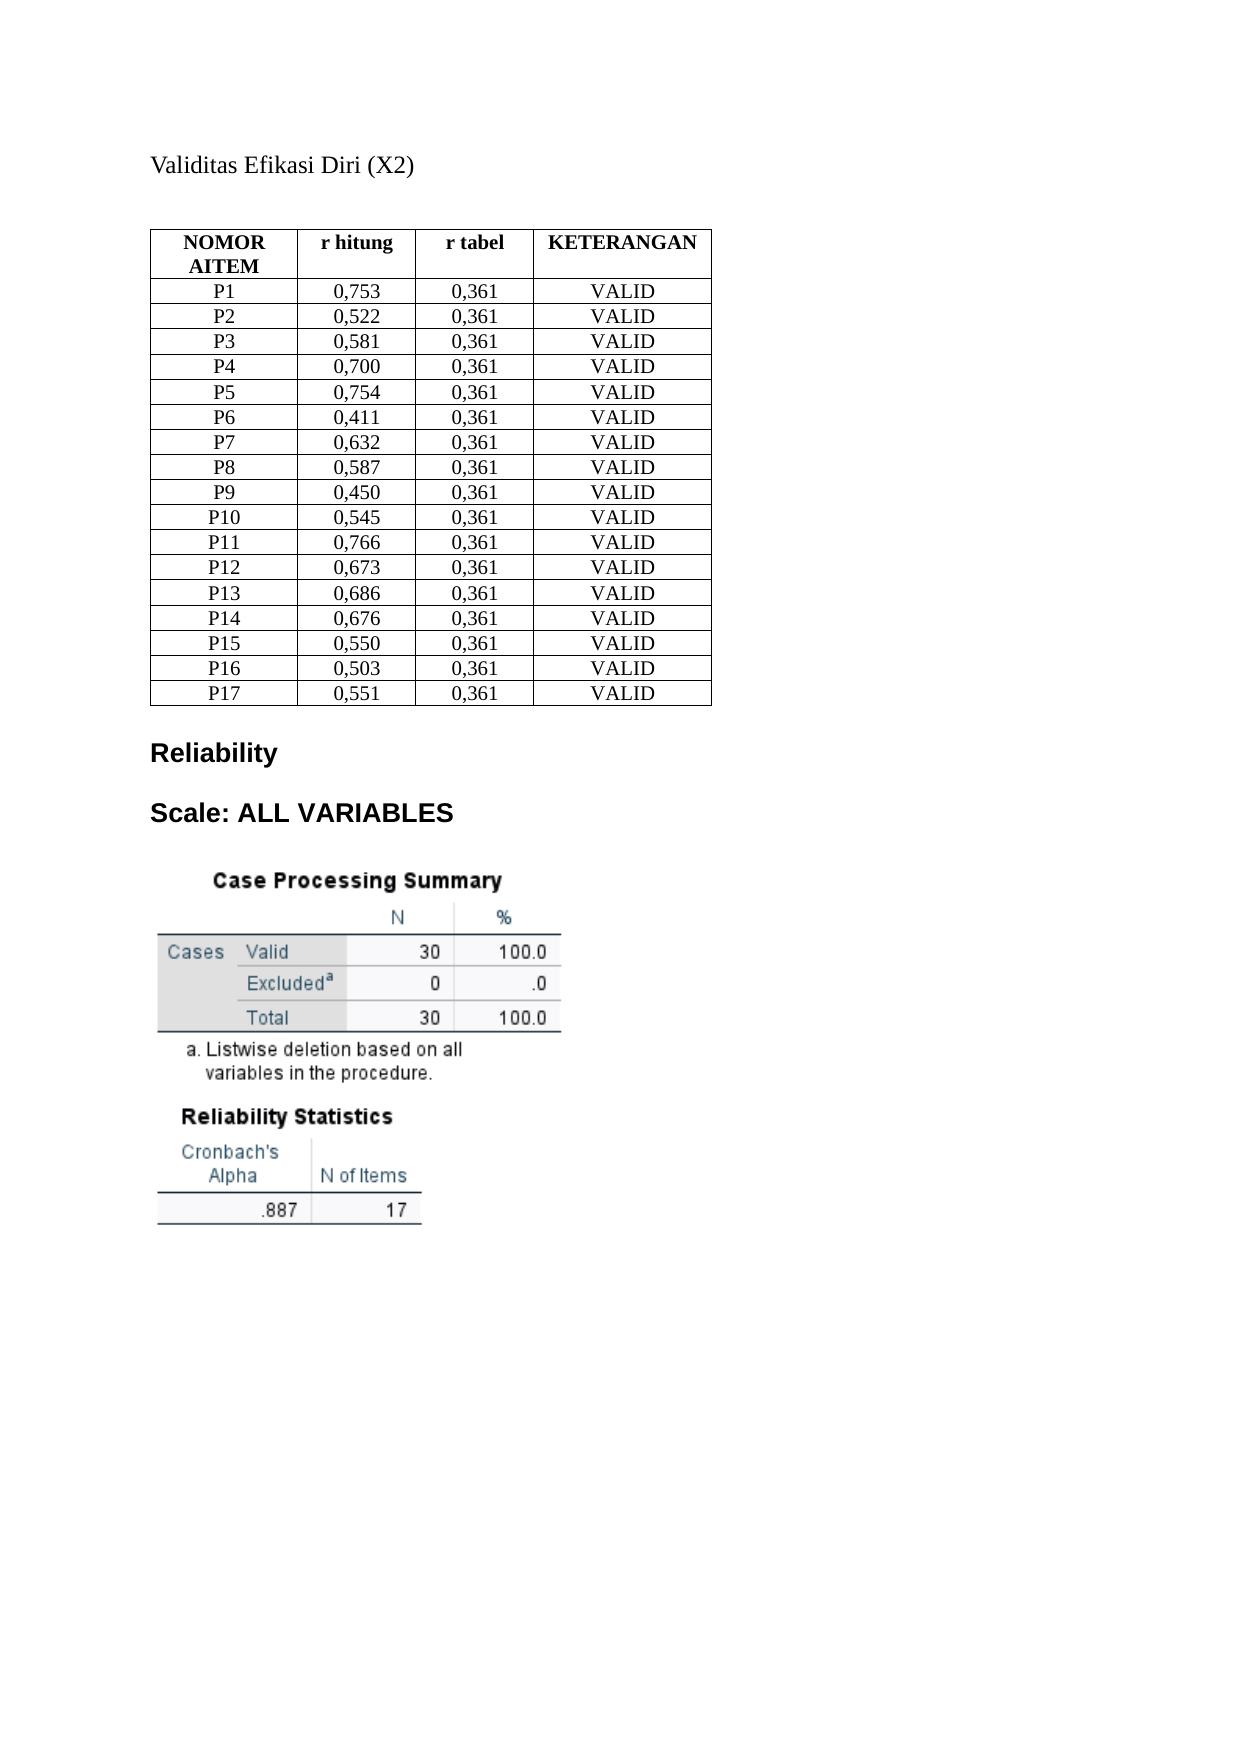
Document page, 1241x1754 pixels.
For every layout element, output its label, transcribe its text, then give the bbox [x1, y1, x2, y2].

table_cell P5 [151, 380, 297, 404]
table_cell P3 [151, 329, 297, 353]
table_cell 0,361 [416, 580, 533, 604]
table_cell 0,361 [416, 329, 533, 353]
text Reliability [150, 737, 1090, 768]
table_cell 0,361 [416, 681, 533, 705]
text Validitas Efikasi Diri (X2) [150, 150, 1090, 179]
table_cell 0,766 [298, 530, 415, 554]
table_cell P13 [151, 580, 297, 604]
table_cell VALID [534, 304, 711, 328]
table_cell P6 [151, 405, 297, 429]
table_cell 0,361 [416, 430, 533, 454]
table_cell 0,550 [298, 631, 415, 655]
table_cell VALID [534, 279, 711, 303]
table_cell 0,411 [298, 405, 415, 429]
text Scale: ALL VARIABLES [150, 797, 1090, 828]
table_cell VALID [534, 380, 711, 404]
table_cell 0,361 [416, 631, 533, 655]
table_cell 0,676 [298, 606, 415, 629]
table_header r tabel [416, 230, 533, 278]
table_cell P15 [151, 631, 297, 655]
table_cell P17 [151, 681, 297, 705]
table_cell P7 [151, 430, 297, 454]
table_cell 0,361 [416, 480, 533, 504]
table_cell 0,551 [298, 681, 415, 705]
table_cell 0,361 [416, 279, 533, 303]
table_cell P10 [151, 505, 297, 529]
table_cell VALID [534, 631, 711, 655]
table_cell 0,361 [416, 380, 533, 404]
table_cell VALID [534, 430, 711, 454]
table_cell 0,361 [416, 304, 533, 328]
table_cell P2 [151, 304, 297, 328]
table_cell 0,545 [298, 505, 415, 529]
table_cell 0,361 [416, 606, 533, 629]
table_cell P14 [151, 606, 297, 629]
table_cell 0,361 [416, 405, 533, 429]
picture [150, 857, 574, 1236]
table_cell 0,503 [298, 656, 415, 680]
table_cell VALID [534, 405, 711, 429]
table_cell P11 [151, 530, 297, 554]
table_cell VALID [534, 329, 711, 353]
table_cell VALID [534, 355, 711, 378]
table_cell VALID [534, 681, 711, 705]
table_cell 0,686 [298, 580, 415, 604]
table_cell 0,361 [416, 505, 533, 529]
table_cell 0,450 [298, 480, 415, 504]
table_cell 0,361 [416, 656, 533, 680]
table_header NOMOR AITEM [151, 230, 297, 278]
table_cell 0,361 [416, 355, 533, 378]
table_cell 0,632 [298, 430, 415, 454]
table_cell P1 [151, 279, 297, 303]
table_cell VALID [534, 530, 711, 554]
table_cell 0,700 [298, 355, 415, 378]
table_cell 0,361 [416, 455, 533, 479]
table_cell 0,581 [298, 329, 415, 353]
table_cell 0,754 [298, 380, 415, 404]
table_cell VALID [534, 656, 711, 680]
table_cell 0,361 [416, 530, 533, 554]
table_cell P16 [151, 656, 297, 680]
table_cell P9 [151, 480, 297, 504]
table_cell VALID [534, 455, 711, 479]
table_cell P8 [151, 455, 297, 479]
table_header KETERANGAN [534, 230, 711, 278]
table_cell VALID [534, 505, 711, 529]
table_cell VALID [534, 606, 711, 629]
table_cell P12 [151, 555, 297, 579]
table_cell 0,522 [298, 304, 415, 328]
table_cell VALID [534, 480, 711, 504]
table_cell P4 [151, 355, 297, 378]
table_cell 0,753 [298, 279, 415, 303]
table_header r hitung [298, 230, 415, 278]
table_cell 0,361 [416, 555, 533, 579]
table_cell VALID [534, 555, 711, 579]
table_cell 0,673 [298, 555, 415, 579]
table_cell 0,587 [298, 455, 415, 479]
table_cell VALID [534, 580, 711, 604]
